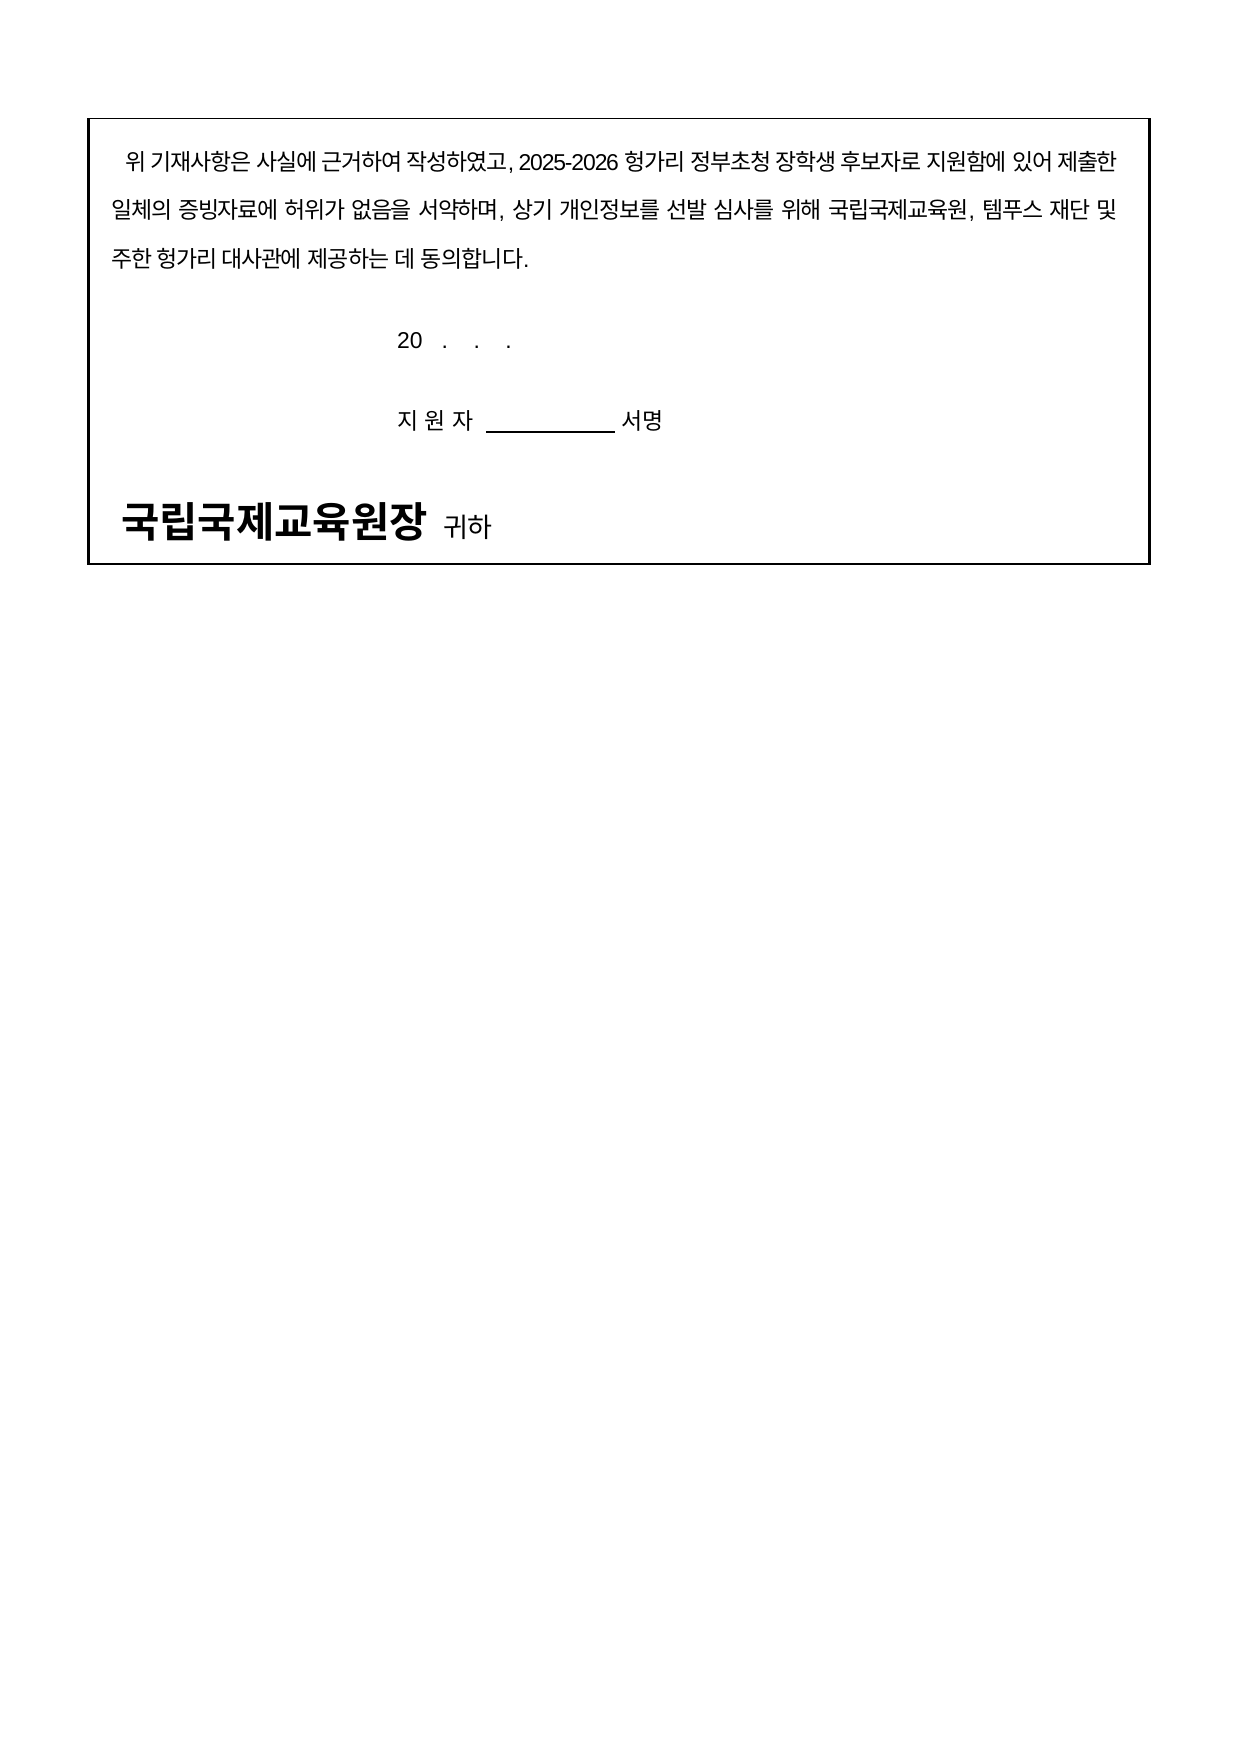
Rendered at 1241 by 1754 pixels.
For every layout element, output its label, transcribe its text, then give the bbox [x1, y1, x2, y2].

table_cell 위 기재사항은 사실에 근거하여 작성하였고, 2025-2026 헝가리 정부초청 장학생 후보자로 지원함에 있어 제출한 일체의 증빙자료에 허위가 없음을 서약하며, 상기 개인정보를 선발 심사를 위해 국립국제교육원, 템푸스 재단 및 주한 헝가리 대사관에 제공하는 데 동의합니다. 20 . . . 지 원 자 서명 국립국제교육원장 귀하 [90, 119, 1148, 563]
